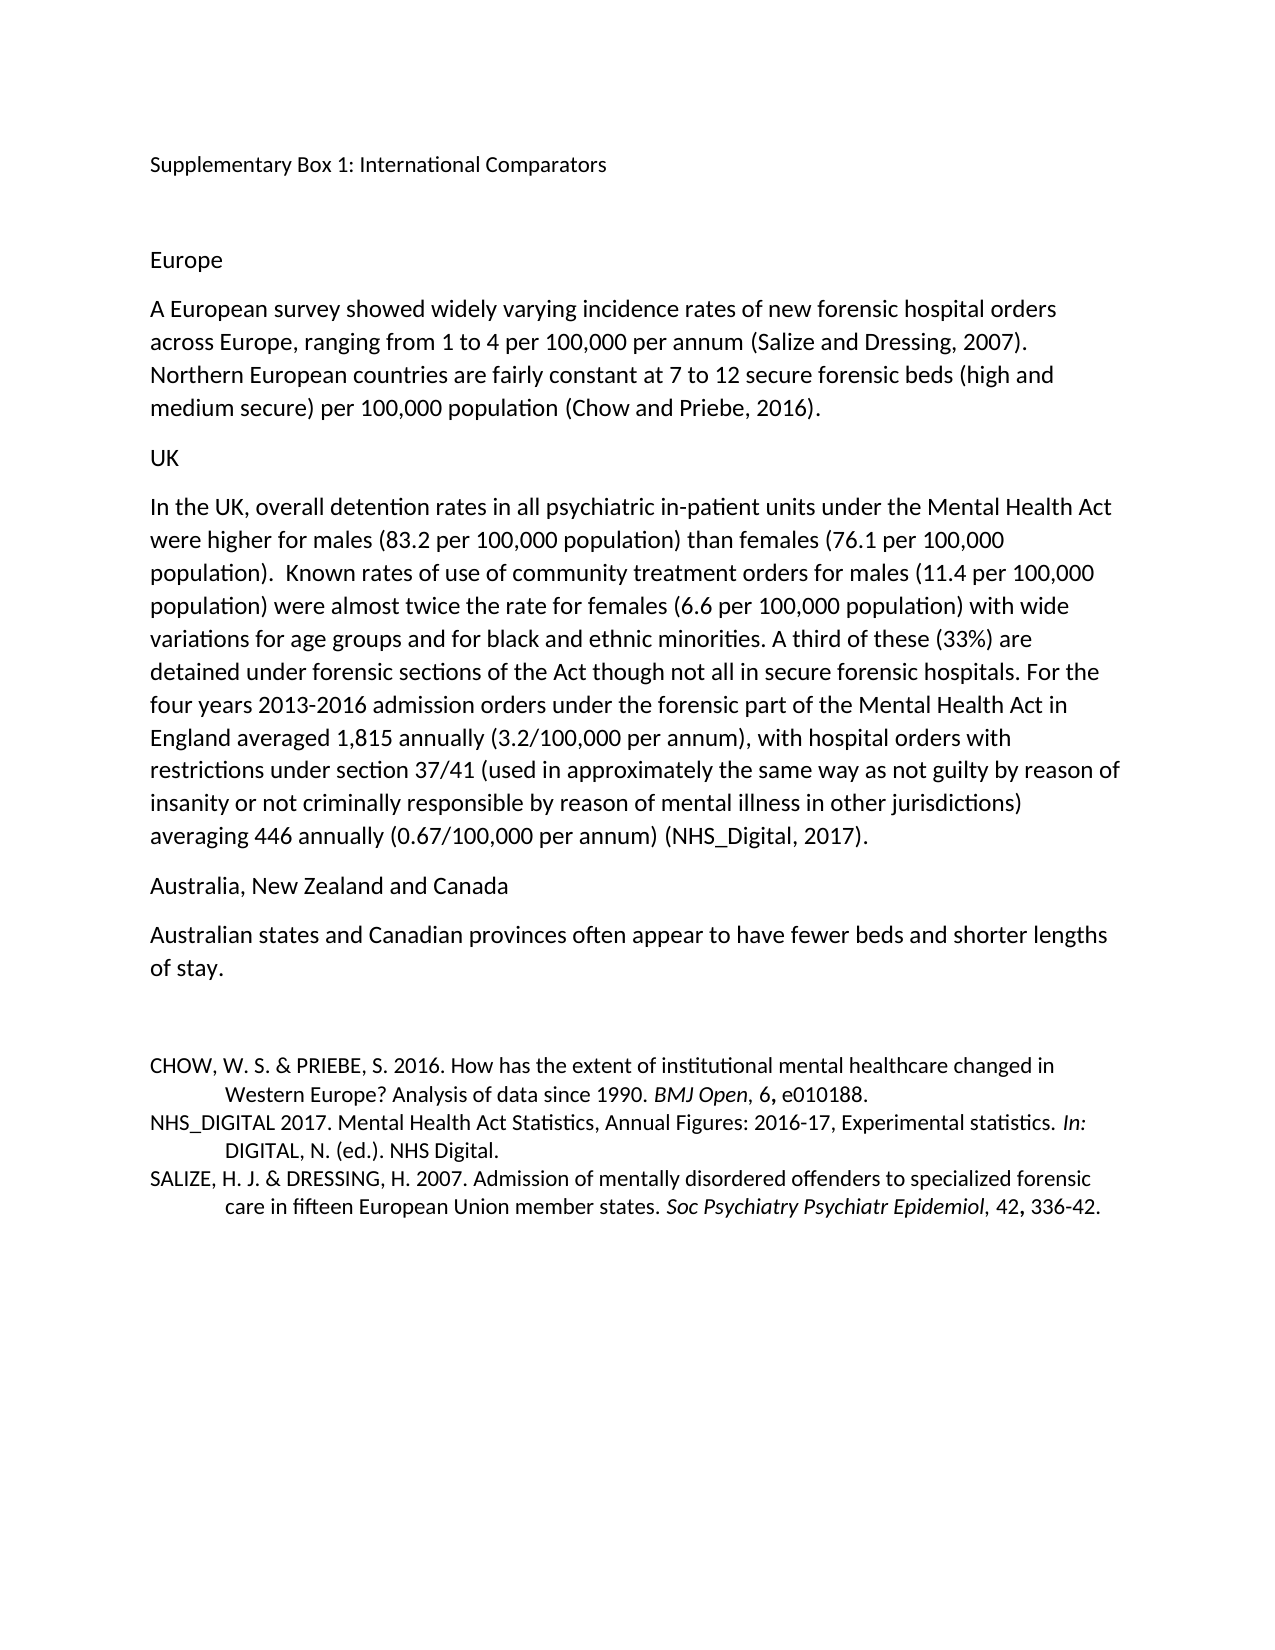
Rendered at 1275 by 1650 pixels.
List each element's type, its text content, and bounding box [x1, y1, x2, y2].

text In the UK, overall detention rates in all psychiatric in-patient units under the Mental Health Act were higher for males (83.2 per 100,000 population) than females (76.1 per 100,000 population). Known rates of use of community treatment orders for males (11.4 per 100,000 population) were almost twice the rate for females (6.6 per 100,000 population) with wide variations for age groups and for black and ethnic minorities. A third of these (33%) are detained under forensic sections of the Act though not all in secure forensic hospitals. For the four years 2013-2016 admission orders under the forensic part of the Mental Health Act in England averaged 1,815 annually (3.2/100,000 per annum), with hospital orders with restrictions under section 37/41 (used in approximately the same way as not guilty by reason of insanity or not criminally responsible by reason of mental illness in other jurisdictions) averaging 446 annually (0.67/100,000 per annum) (NHS_Digital, 2017). [150, 491, 1125, 851]
text UK [150, 442, 1125, 472]
text SALIZE, H. J. & DRESSING, H. 2007. Admission of mentally disordered offenders to specialized forensic care in fifteen European Union member states. Soc Psychiatry Psychiatr Epidemiol, 42, 336-42. [150, 1164, 1125, 1220]
text Supplementary Box 1: International Comparators [150, 150, 1125, 178]
text Australia, New Zealand and Canada [150, 870, 1125, 901]
text NHS_DIGITAL 2017. Mental Health Act Statistics, Annual Figures: 2016-17, Experimental statistics. In: DIGITAL, N. (ed.). NHS Digital. [150, 1108, 1125, 1164]
text Europe [150, 244, 1125, 274]
text Australian states and Canadian provinces often appear to have fewer beds and shorter lengths of stay. [150, 919, 1125, 983]
text CHOW, W. S. & PRIEBE, S. 2016. How has the extent of institutional mental healthcare changed in Western Europe? Analysis of data since 1990. BMJ Open, 6, e010188. [150, 1052, 1125, 1108]
text A European survey showed widely varying incidence rates of new forensic hospital orders across Europe, ranging from 1 to 4 per 100,000 per annum (Salize and Dressing, 2007). Northern European countries are fairly constant at 7 to 12 secure forensic beds (high and medium secure) per 100,000 population (Chow and Priebe, 2016). [150, 293, 1125, 423]
